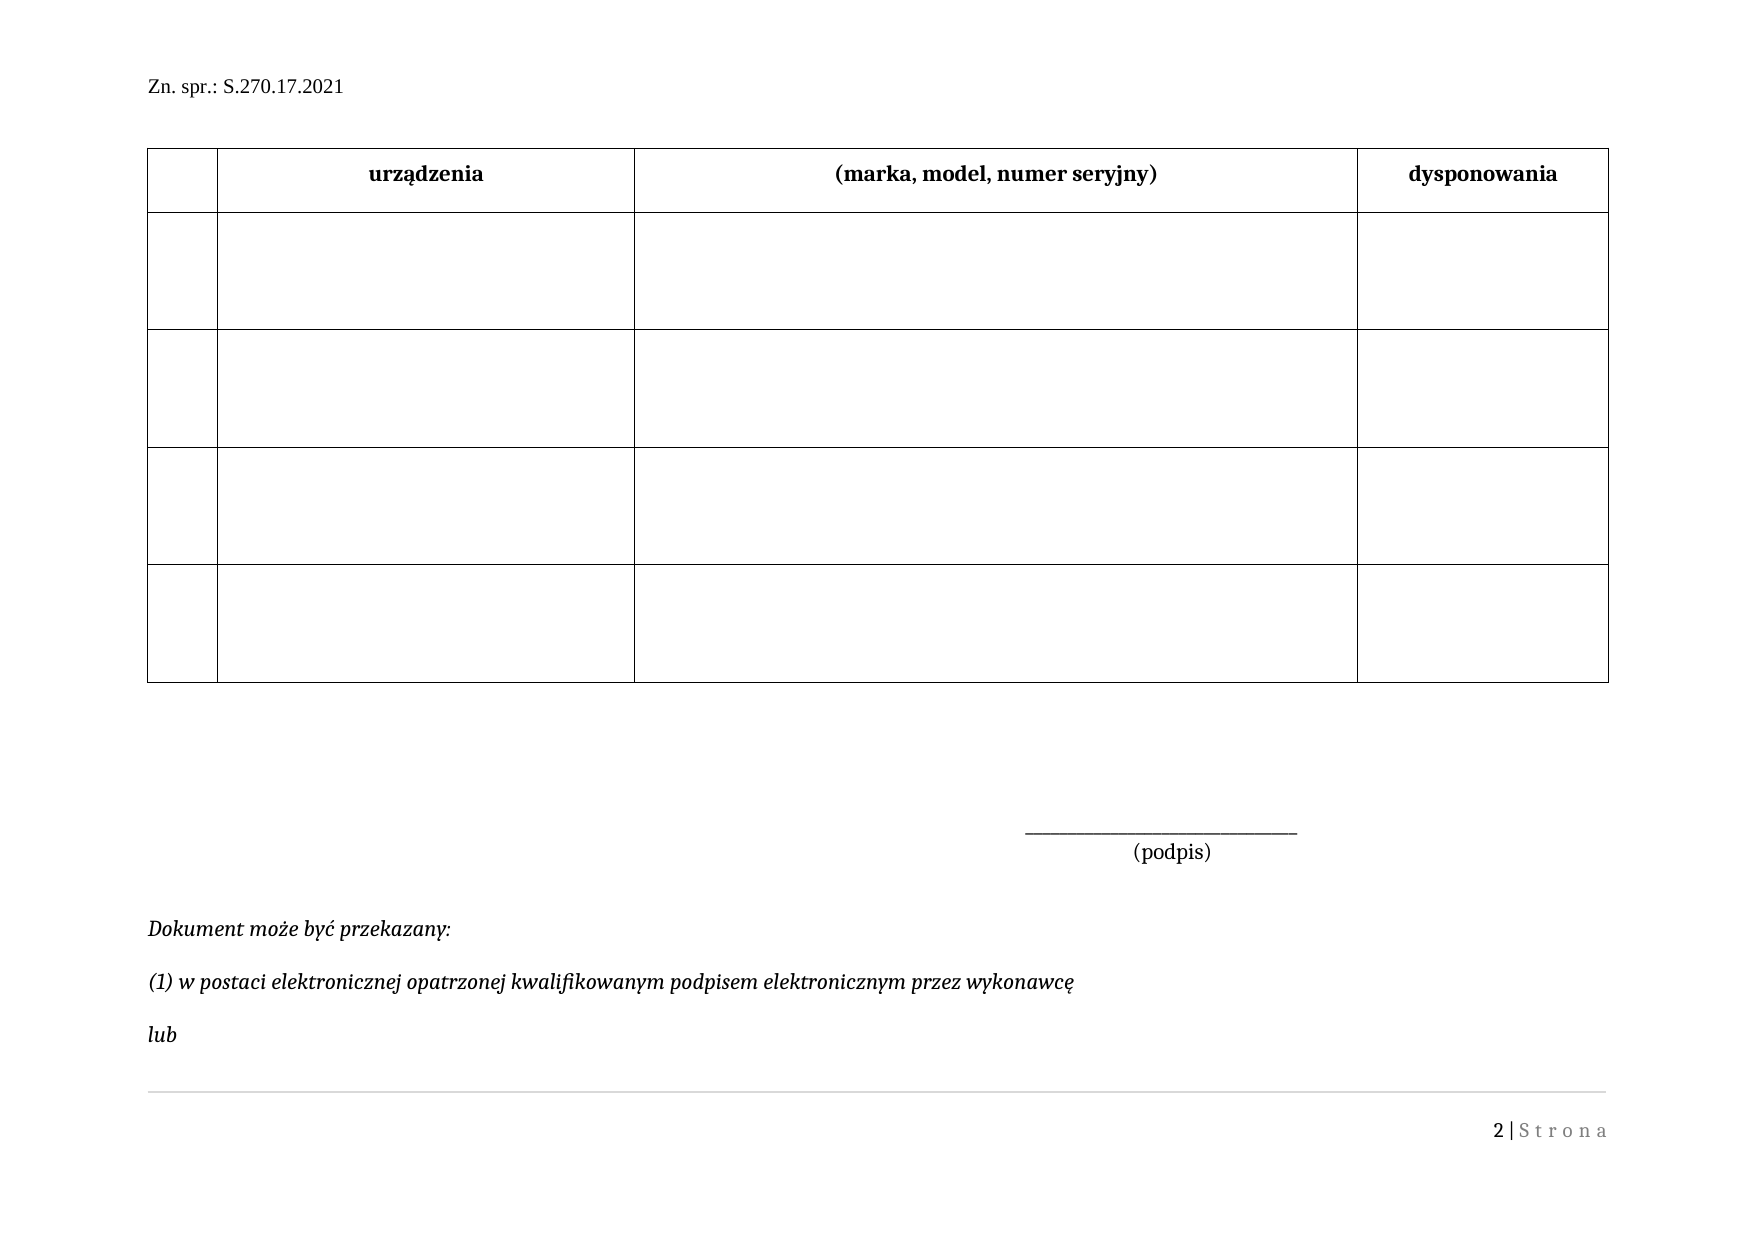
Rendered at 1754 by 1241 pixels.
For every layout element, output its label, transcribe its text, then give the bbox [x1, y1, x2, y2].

text ________________________________ (podpis) [738, 812, 1606, 865]
table_cell [1358, 565, 1608, 682]
table_cell [218, 330, 634, 447]
table_cell [1358, 330, 1608, 447]
table_cell [218, 213, 634, 329]
table_cell [635, 330, 1357, 447]
table_header Rodzaj urządzenia [218, 149, 634, 212]
table_cell [148, 565, 217, 682]
table_cell [218, 448, 634, 564]
table_cell [218, 565, 634, 682]
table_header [1358, 149, 1608, 212]
table_cell [635, 448, 1357, 564]
table_cell [148, 448, 217, 564]
table_cell [148, 213, 217, 329]
table_cell [635, 565, 1357, 682]
table_cell [635, 213, 1357, 329]
table_cell [1358, 448, 1608, 564]
table_header L.p. [148, 149, 217, 212]
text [148, 916, 1606, 1074]
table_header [635, 149, 1357, 212]
table_cell [148, 330, 217, 447]
table_cell [1358, 213, 1608, 329]
